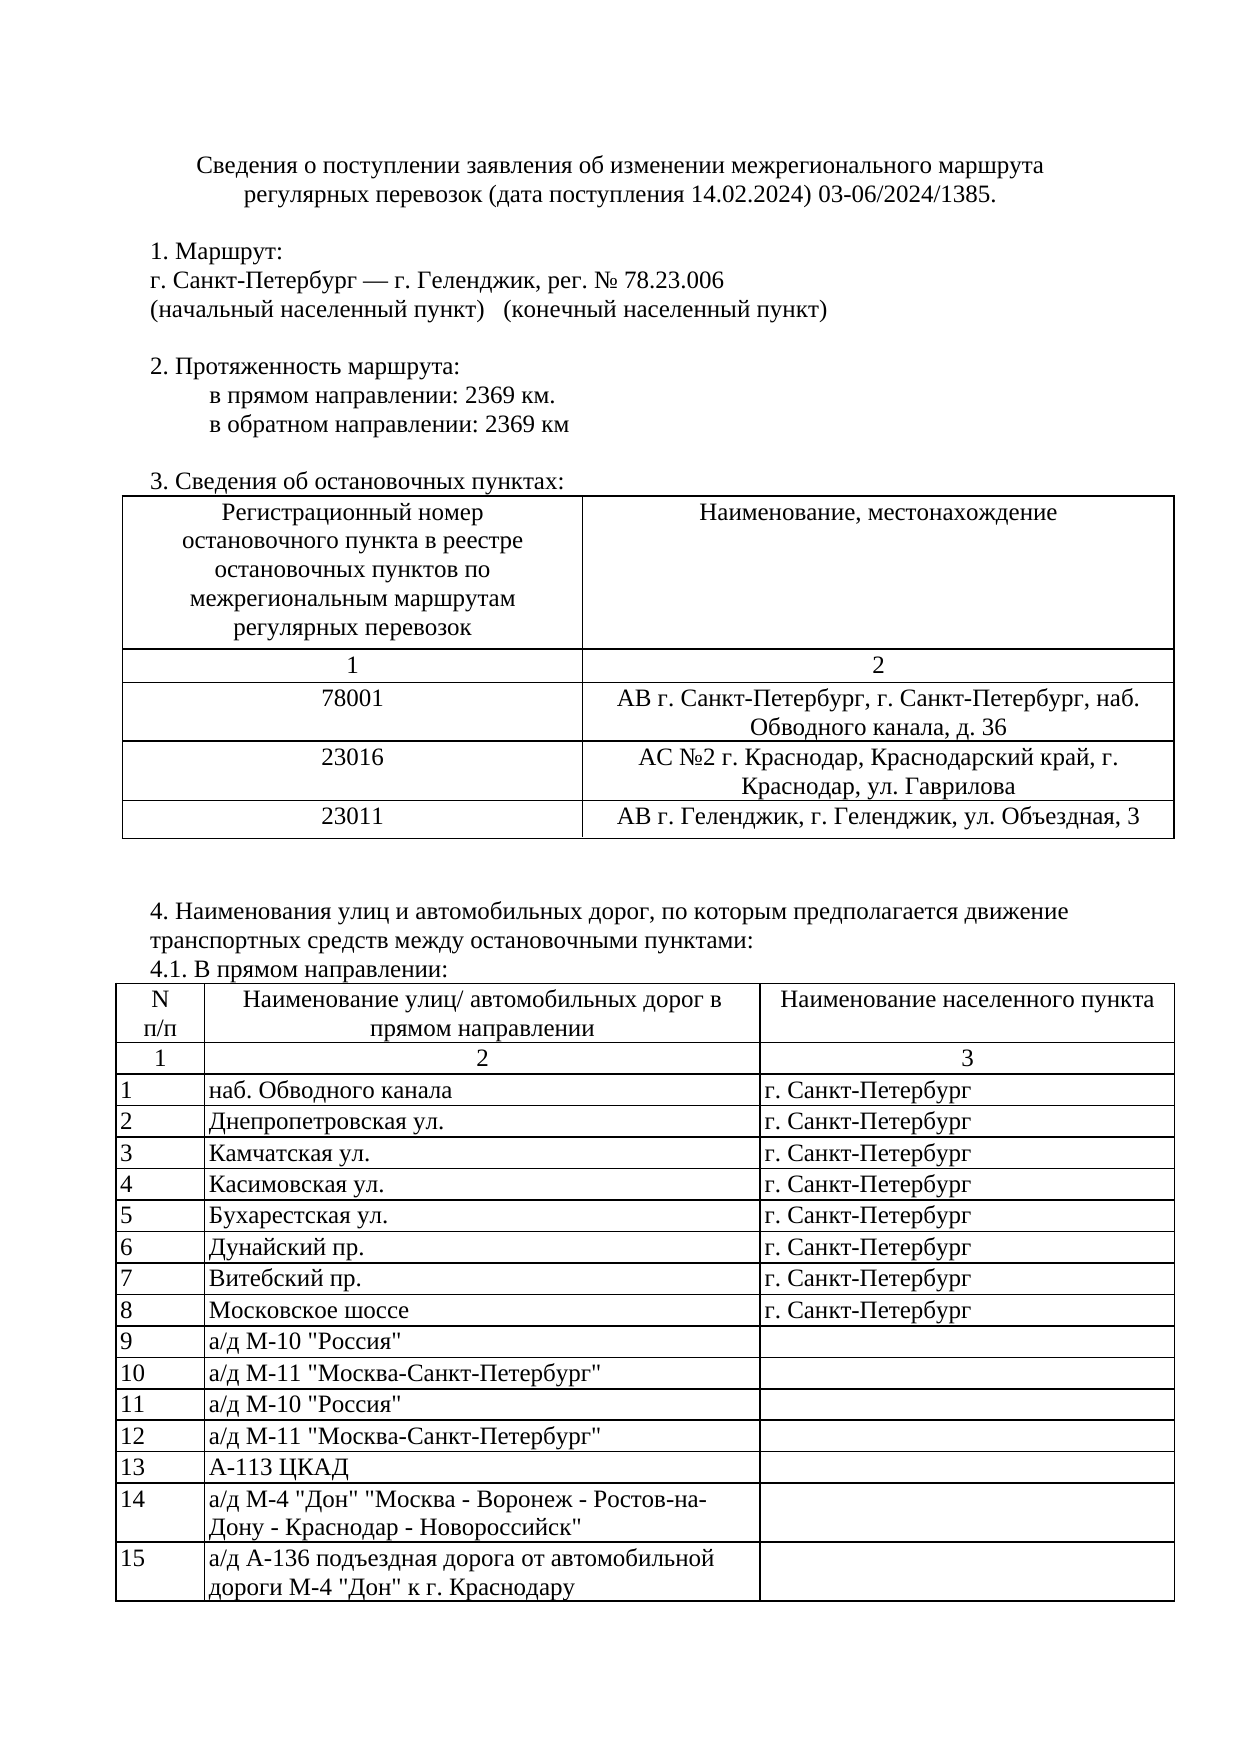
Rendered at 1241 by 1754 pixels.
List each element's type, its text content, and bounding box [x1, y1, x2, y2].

table_cell 9 [117, 1327, 204, 1356]
table_cell Дунайский пр. [205, 1232, 759, 1262]
text 4.1. В прямом направлении: [150, 954, 1090, 983]
table_cell Камчатская ул. [205, 1138, 759, 1168]
table_cell а/д М-10 "Россия" [205, 1390, 759, 1419]
table_cell г. Санкт-Петербург [761, 1106, 1174, 1136]
table_cell 14 [117, 1484, 204, 1541]
table_cell г. Санкт-Петербург [761, 1295, 1174, 1325]
table_cell 1 [123, 650, 582, 681]
text 2. Протяженность маршрута: [150, 351, 1090, 380]
table_cell Московское шоссе [205, 1295, 759, 1325]
table_cell г. Санкт-Петербург [761, 1201, 1174, 1231]
text в обратном направлении: 2369 км [150, 409, 1090, 437]
table_cell 1 [117, 1075, 204, 1105]
table_cell 23011 [123, 801, 582, 837]
table_cell а/д М-11 "Москва-Санкт-Петербург" [205, 1358, 759, 1388]
table_cell 78001 [123, 683, 582, 740]
table_cell [761, 1484, 1174, 1541]
table_cell Днепропетровская ул. [205, 1106, 759, 1136]
table_cell 23016 [123, 742, 582, 799]
table_cell 13 [117, 1452, 204, 1482]
table_cell 3 [761, 1043, 1174, 1073]
table_header N п/п [117, 984, 204, 1042]
table_cell АС №2 г. Краснодар, Краснодарский край, г. Краснодар, ул. Гаврилова [583, 742, 1173, 799]
table_cell 2 [205, 1043, 759, 1073]
table_cell 6 [117, 1232, 204, 1262]
table_cell Касимовская ул. [205, 1169, 759, 1199]
table_cell АВ г. Санкт-Петербург, г. Санкт-Петербург, наб. Обводного канала, д. 36 [583, 683, 1173, 740]
table_cell [761, 1327, 1174, 1356]
table_cell [761, 1421, 1174, 1451]
table_cell 15 [117, 1543, 204, 1600]
table_header Наименование, местонахождение [583, 497, 1173, 648]
table_cell [761, 1543, 1174, 1600]
table_cell г. Санкт-Петербург [761, 1264, 1174, 1293]
text 4. Наименования улиц и автомобильных дорог, по которым предполагается движение транспортных средств между остановочными пунктами: [150, 896, 1090, 954]
text г. Санкт-Петербург — г. Геленджик, рег. № 78.23.006 [150, 265, 1090, 294]
text в прямом направлении: 2369 км. [150, 380, 1090, 409]
text Сведения о поступлении заявления об изменении межрегионального маршрута регулярных перевозок (дата поступления 14.02.2024) 03-06/2024/1385. [150, 150, 1090, 207]
table_cell 1 [117, 1043, 204, 1073]
table_cell 12 [117, 1421, 204, 1451]
text 3. Сведения об остановочных пунктах: [150, 466, 1090, 495]
table_cell а/д М-11 "Москва-Санкт-Петербург" [205, 1421, 759, 1451]
table_cell [761, 1390, 1174, 1419]
table_cell 8 [117, 1295, 204, 1325]
table_cell 11 [117, 1390, 204, 1419]
table_cell 5 [117, 1201, 204, 1231]
table_cell 2 [583, 650, 1173, 681]
table_cell АВ г. Геленджик, г. Геленджик, ул. Объездная, 3 [583, 801, 1173, 837]
table_cell г. Санкт-Петербург [761, 1075, 1174, 1105]
table_cell г. Санкт-Петербург [761, 1169, 1174, 1199]
text 1. Маршрут: [150, 236, 1090, 265]
table_cell а/д М-10 "Россия" [205, 1327, 759, 1356]
table_cell а/д М-4 "Дон" "Москва - Воронеж - Ростов-на-Дону - Краснодар - Новороссийск" [205, 1484, 759, 1541]
table_cell наб. Обводного канала [205, 1075, 759, 1105]
table_header Наименование населенного пункта [761, 984, 1174, 1042]
table_cell А-113 ЦКАД [205, 1452, 759, 1482]
table_cell 4 [117, 1169, 204, 1199]
table_header Наименование улиц/ автомобильных дорог в прямом направлении [205, 984, 759, 1042]
table_cell [761, 1358, 1174, 1388]
table_cell а/д А-136 подъездная дорога от автомобильной дороги М-4 "Дон" к г. Краснодару [205, 1543, 759, 1600]
table_cell 10 [117, 1358, 204, 1388]
table_cell 3 [117, 1138, 204, 1168]
table_cell 7 [117, 1264, 204, 1293]
table_cell Витебский пр. [205, 1264, 759, 1293]
table_cell г. Санкт-Петербург [761, 1138, 1174, 1168]
table_cell [761, 1452, 1174, 1482]
table_cell Бухарестская ул. [205, 1201, 759, 1231]
table_header Регистрационный номер остановочного пункта в реестре остановочных пунктов по межрегиональным маршрутам регулярных перевозок [123, 497, 582, 648]
table_cell 2 [117, 1106, 204, 1136]
table_cell г. Санкт-Петербург [761, 1232, 1174, 1262]
text (начальный населенный пункт) (конечный населенный пункт) [150, 294, 1090, 322]
